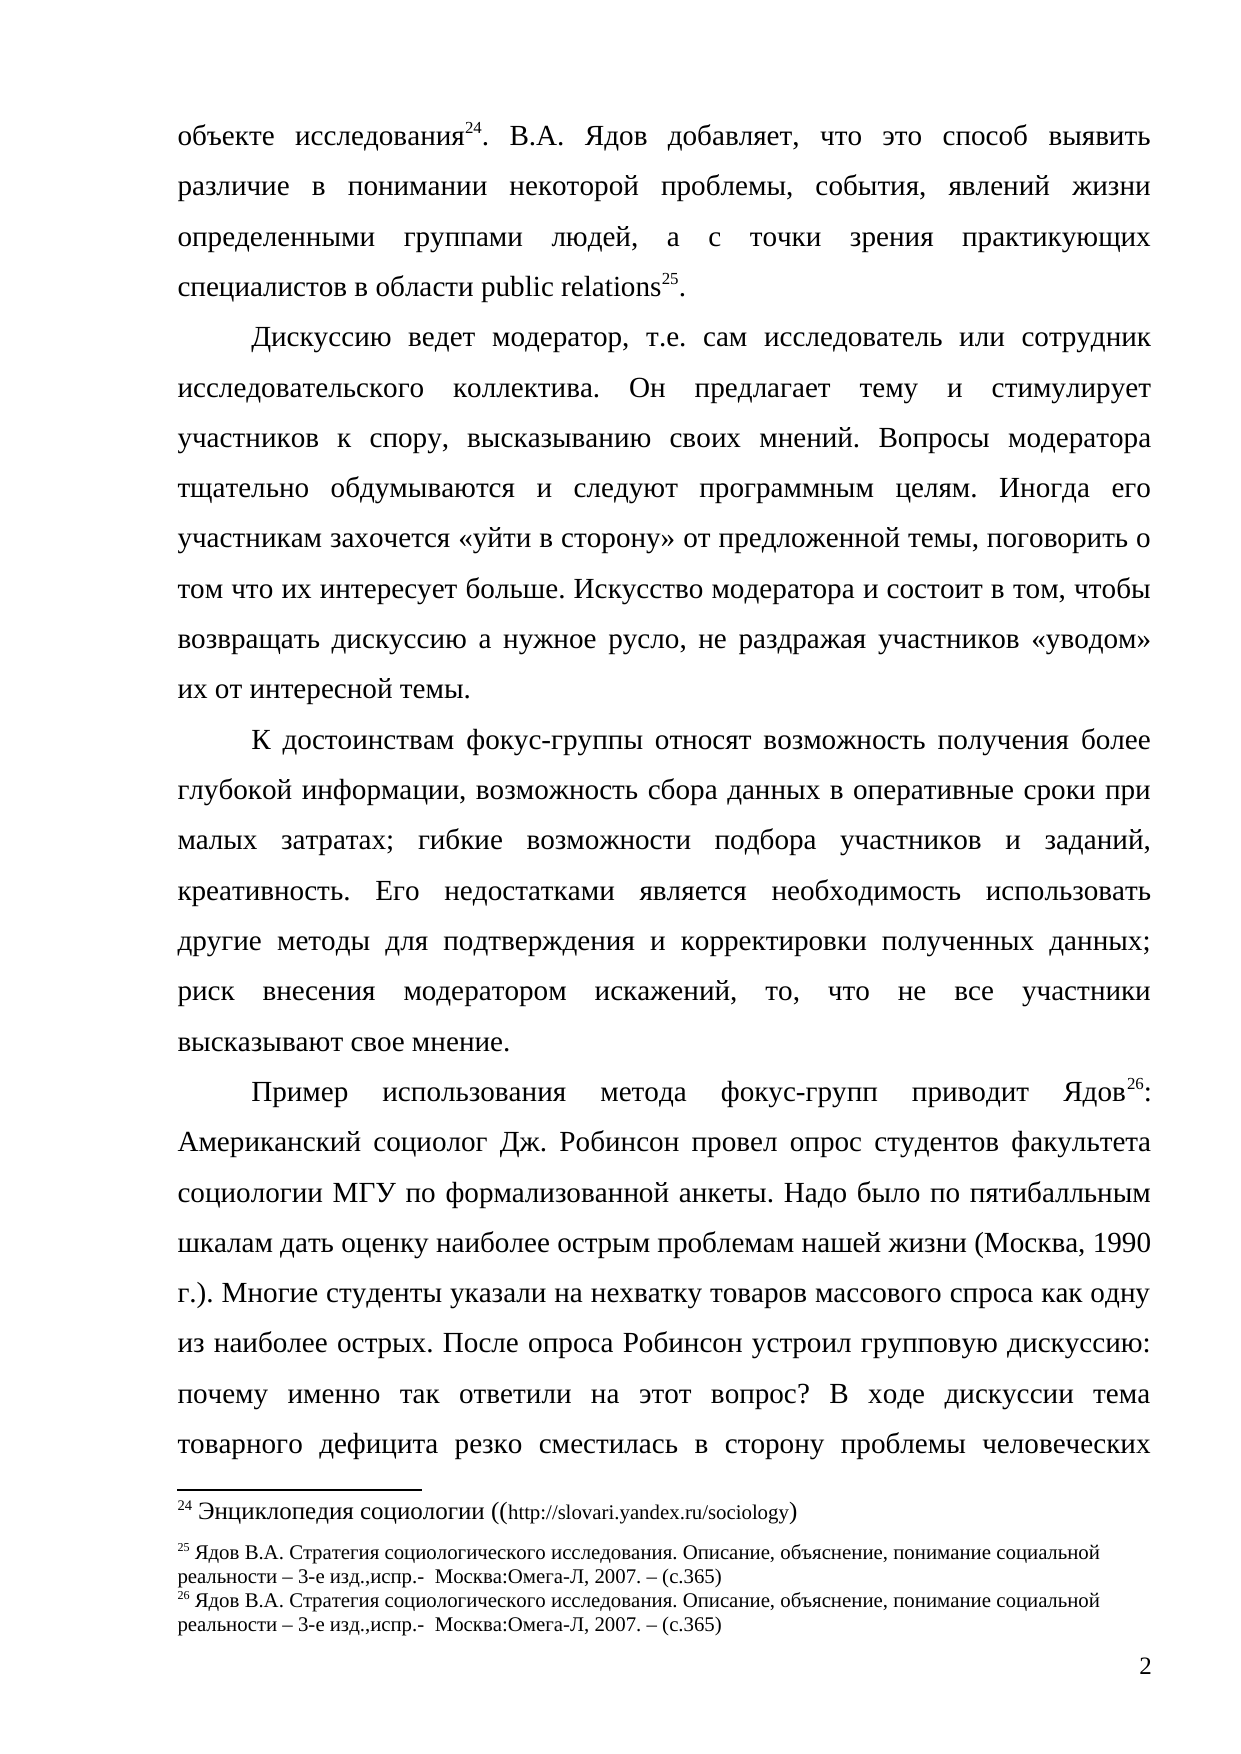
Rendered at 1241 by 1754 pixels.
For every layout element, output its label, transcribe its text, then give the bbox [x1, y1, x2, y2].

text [177, 118, 1152, 303]
text К достоинствам фокус-группы относят возможность получения более глубокой информации, возможность сбора данных в оперативные сроки при малых затратах; гибкие возможности подбора участников и заданий, креативность. Его недостатками является необходимость использовать другие методы для подтверждения и корректировки полученных данных; риск внесения модератором искажений, то, что не все участники высказывают свое мнение. [177, 722, 1152, 1057]
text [177, 1074, 1152, 1460]
text Дискуссию ведет модератор, т.е. сам исследователь или сотрудник исследовательского коллектива. Он предлагает тему и стимулирует участников к спору, высказыванию своих мнений. Вопросы модератора тщательно обдумываются и следуют программным целям. Иногда его участникам захочется «уйти в сторону» от предложенной темы, поговорить о том что их интересует больше. Искусство модератора и состоит в том, чтобы возвращать дискуссию а нужное русло, не раздражая участников «уводом» их от интересной темы. [177, 319, 1152, 705]
